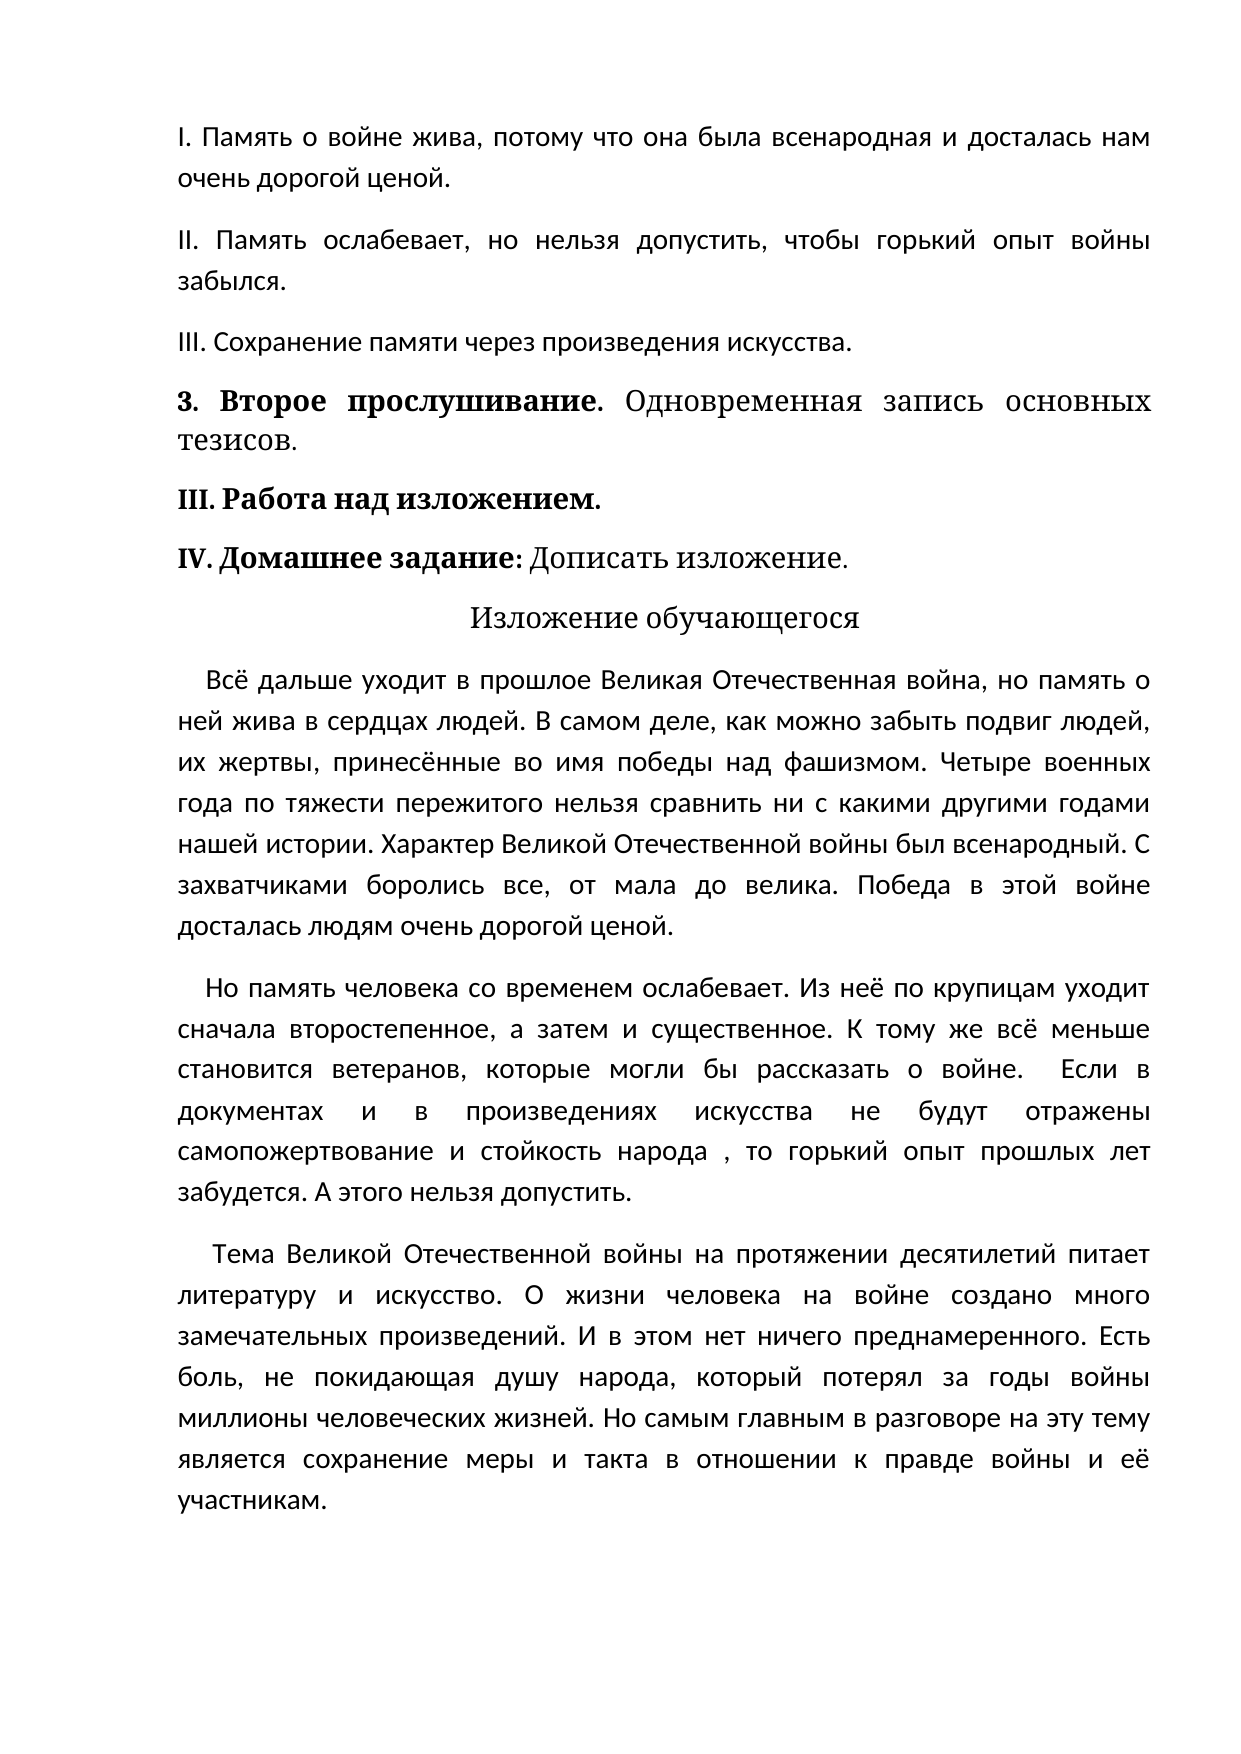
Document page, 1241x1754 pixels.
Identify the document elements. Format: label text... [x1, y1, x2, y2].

text Всё дальше уходит в прошлое Великая Отечественная война, но память о ней жива в сердцах людей. В самом деле, как можно забыть подвиг людей, их жертвы, принесённые во имя победы над фашизмом. Четыре военных года по тяжести пережитого нельзя сравнить ни с какими другими годами нашей истории. Характер Великой Отечественной войны был всенародный. С захватчиками боролись все, от мала до велика. Победа в этой войне досталась людям очень дорогой ценой. [177, 661, 1152, 943]
text IV. Домашнее задание: Дописать изложение. [177, 543, 1152, 576]
text I. Память о войне жива, потому что она была всенародная и досталась нам очень дорогой ценой. [177, 118, 1152, 195]
text Тема Великой Отечественной войны на протяжении десятилетий питает литературу и искусство. О жизни человека на войне создано много замечательных произведений. И в этом нет ничего преднамеренного. Есть боль, не покидающая душу народа, который потерял за годы войны миллионы человеческих жизней. Но самым главным в разговоре на эту тему является сохранение меры и такта в отношении к правде войны и её участникам. [177, 1235, 1152, 1516]
text III. Работа над изложением. [177, 483, 1152, 517]
text II. Память ослабевает, но нельзя допустить, чтобы горький опыт войны забылся. [177, 221, 1152, 297]
text Изложение обучающегося [177, 602, 1152, 636]
text III. Сохранение памяти через произведения искусства. [177, 323, 1152, 359]
text 3. Второе прослушивание. Одновременная запись основных тезисов. [177, 385, 1152, 457]
text Но память человека со временем ослабевает. Из неё по крупицам уходит сначала второстепенное, а затем и существенное. К тому же всё меньше становится ветеранов, которые могли бы рассказать о войне. Если в документах и в произведениях искусства не будут отражены самопожертвование и стойкость народа , то горький опыт прошлых лет забудется. А этого нельзя допустить. [177, 969, 1152, 1209]
